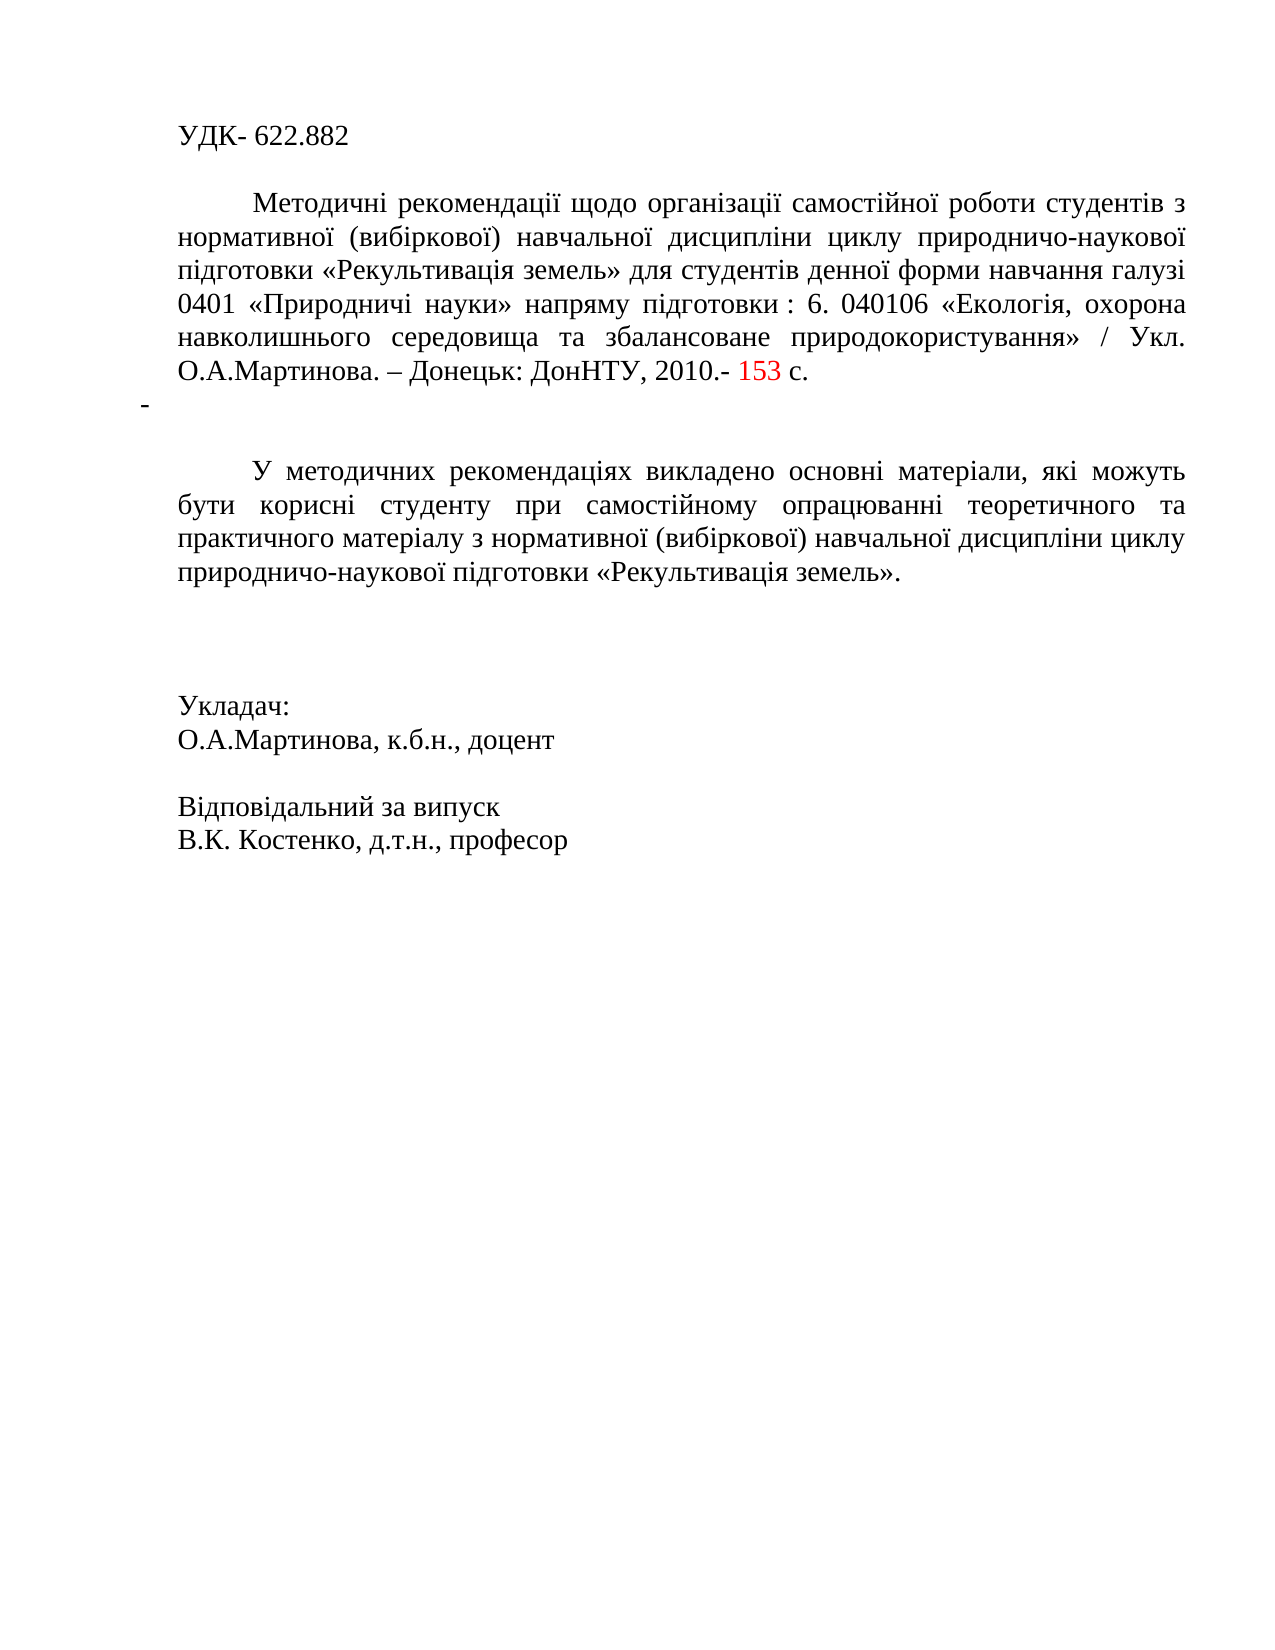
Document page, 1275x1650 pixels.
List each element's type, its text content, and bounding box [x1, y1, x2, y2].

text Укладач: [177, 688, 1186, 722]
text В.К. Костенко, д.т.н., професор [177, 822, 1186, 856]
text У методичних рекомендаціях викладено основні матеріали, які можуть бути корисні студенту при самостійному опрацюванні теоретичного та практичного матеріалу з нормативної (вибіркової) навчальної дисципліни циклу природничо-наукової підготовки «Рекультивація земель». [177, 453, 1186, 588]
text Відповідальний за випуск [177, 789, 1186, 822]
subtitle Методичні рекомендації щодо організації самостійної роботи студентів з нормативної (вибіркової) навчальної дисципліни циклу природничо-наукової підготовки «Рекультивація земель» для студентів денної форми навчання галузі 0401 «Природничі науки» напряму підготовки : 6. 040106 «Екологія, охорона навколишнього середовища та збалансоване природокористування» / Укл. О.А.Мартинова. – Донецьк: ДонНТУ, 2010.- 153 с. [177, 185, 1186, 386]
text УДК- 622.882 [177, 118, 1186, 152]
text О.А.Мартинова, к.б.н., доцент [177, 722, 1186, 755]
